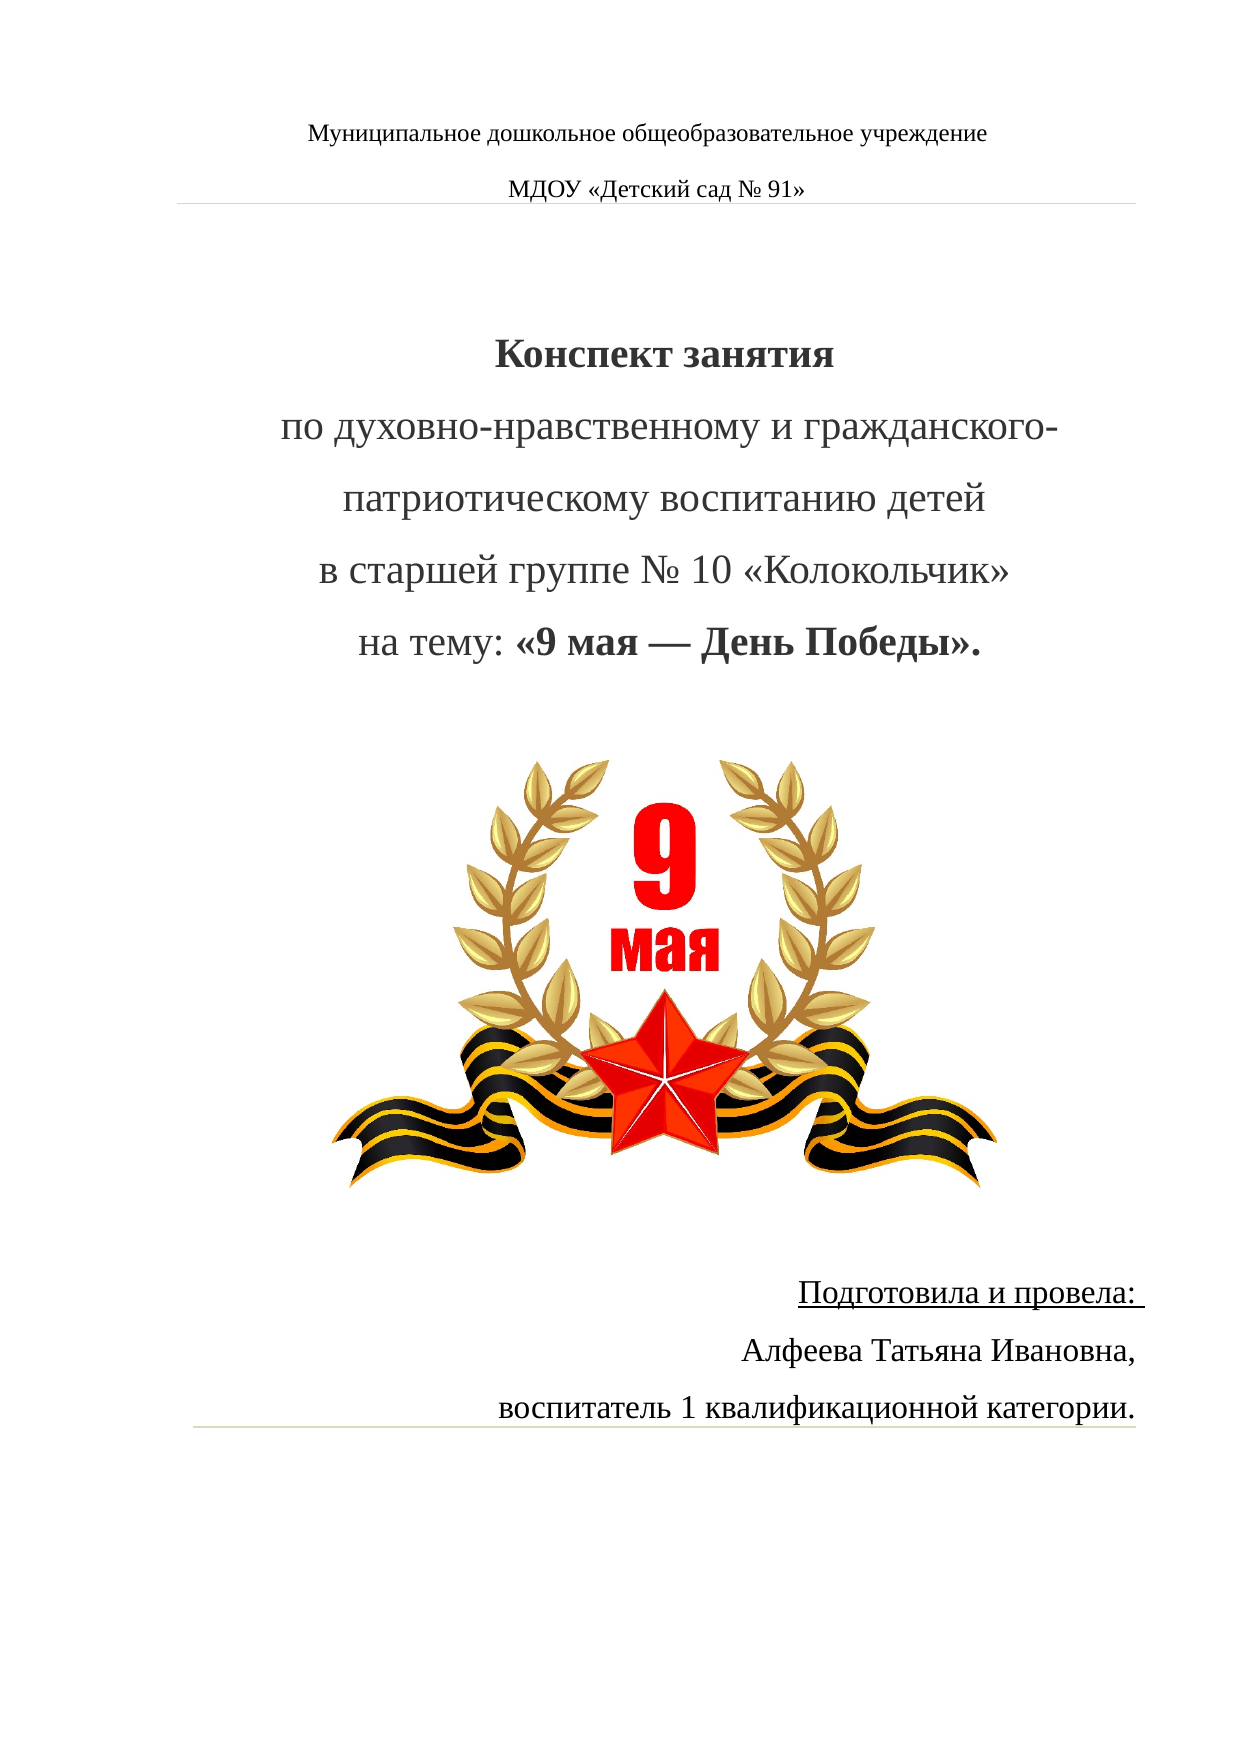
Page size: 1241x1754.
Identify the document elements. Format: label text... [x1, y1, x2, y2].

text воспитатель 1 квалификационной категории. [193, 1388, 1136, 1426]
text Алфеева Татьяна Ивановна, [193, 1330, 1136, 1368]
text Подготовила и провела: [193, 1273, 1136, 1311]
picture [331, 760, 998, 1188]
text МДОУ «Детский сад № 91» [177, 174, 1136, 203]
text на тему: «9 мая — День Победы». [177, 616, 1152, 664]
text по духовно-нравственному и гражданского-патриотическому воспитанию детей [177, 401, 1152, 521]
text в старшей группе № 10 «Колокольчик» [177, 544, 1152, 592]
text Конспект занятия [177, 329, 1152, 377]
text Муниципальное дошкольное общеобразовательное учреждение [177, 118, 1136, 147]
